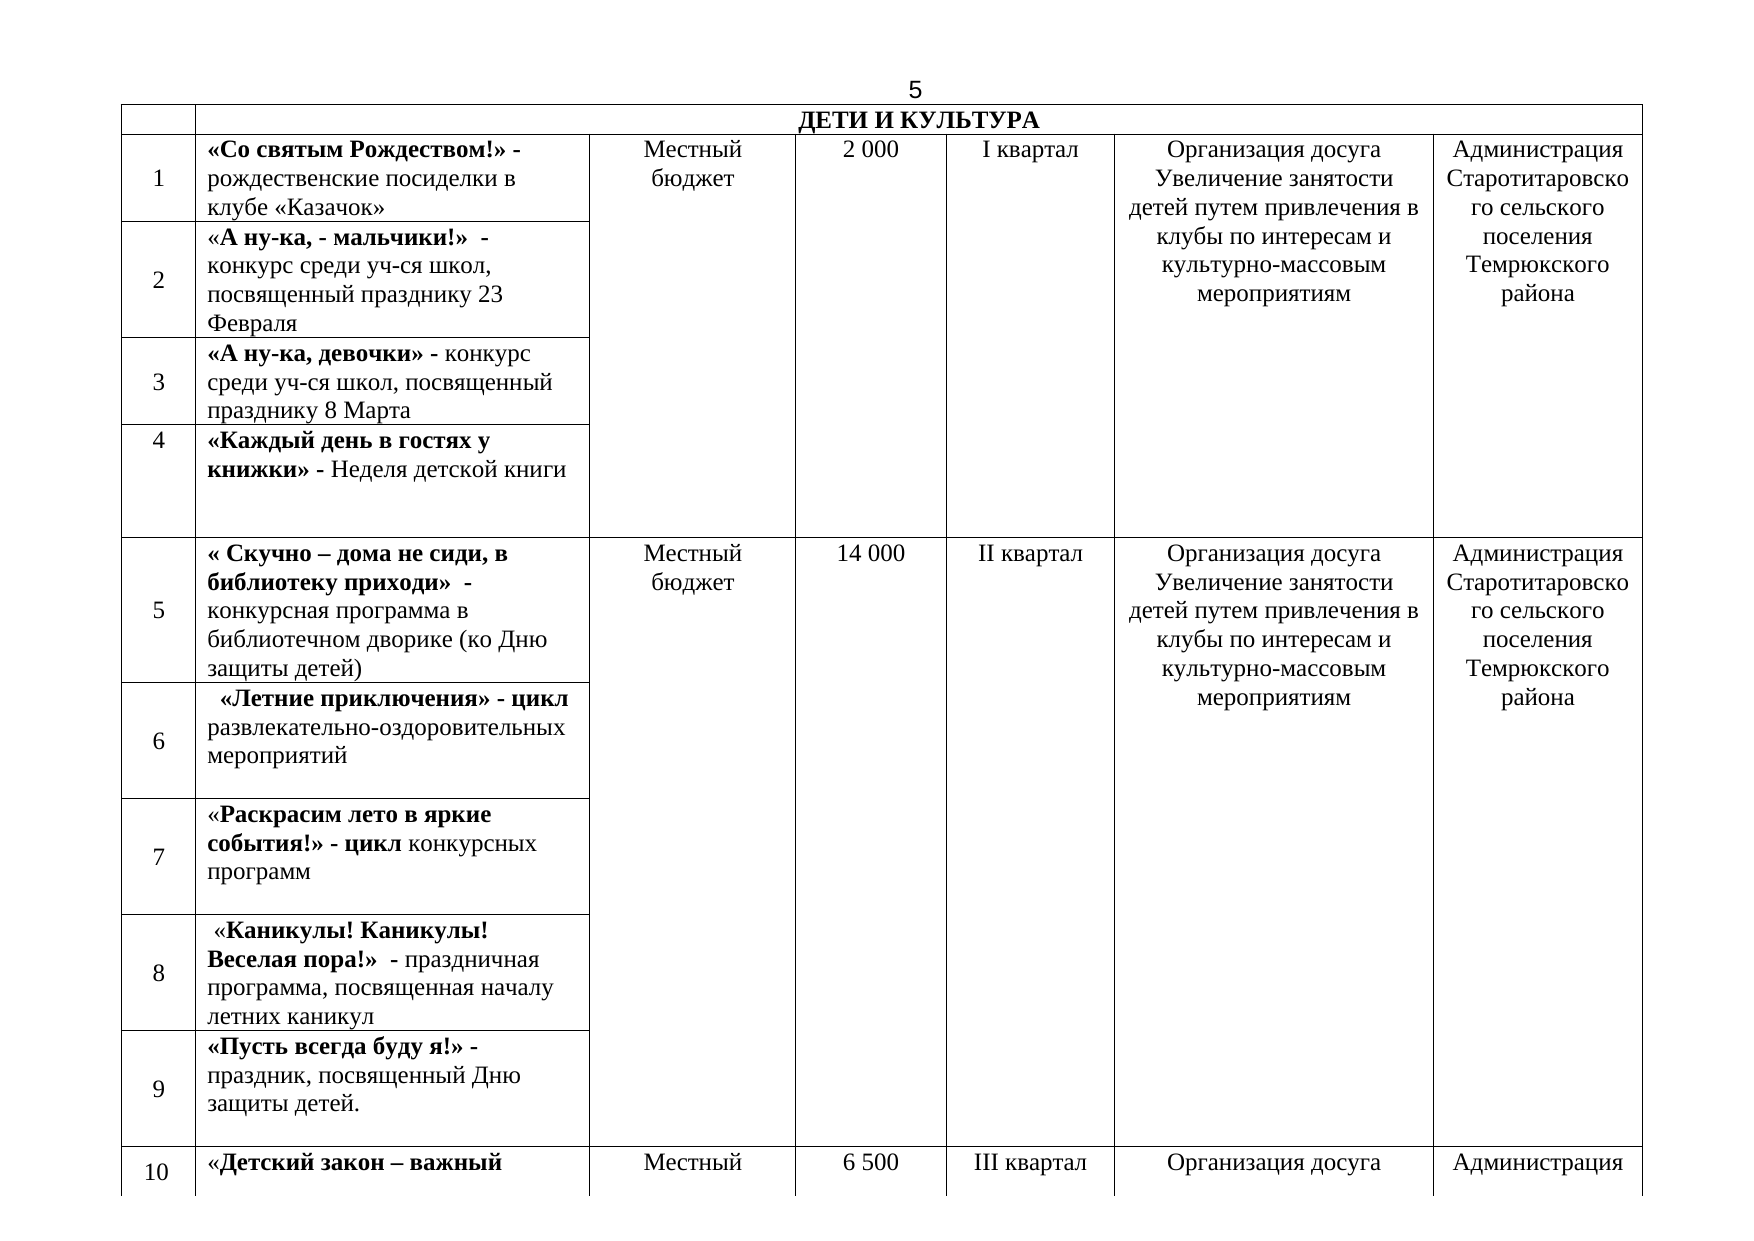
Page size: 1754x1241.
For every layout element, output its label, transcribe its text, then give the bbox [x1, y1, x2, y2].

table_cell « Скучно – дома не сиди, в библиотеку приходи» - конкурсная программа в библиотечном дворике (ко Дню защиты детей) [196, 538, 589, 682]
table_cell Организация досуга Увеличение занятости детей путем привлечения в клубы по интересам и культурно-массовым мероприятиям [1115, 538, 1433, 1146]
table_cell I квартал [947, 135, 1114, 537]
table_cell [122, 105, 195, 133]
table_cell «Со святым Рождеством!» - рождественские посиделки в клубе «Казачок» [196, 135, 589, 221]
table_cell ДЕТИ И КУЛЬТУРА [196, 105, 1642, 133]
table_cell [196, 1147, 589, 1196]
table_cell 8 [122, 915, 195, 1030]
table_cell Местный бюджет [590, 135, 795, 537]
table_cell «Раскрасим лето в яркие события!» - цикл конкурсных программ [196, 799, 589, 914]
table_cell «Летние приключения» - цикл развлекательно-оздоровительных мероприятий [196, 683, 589, 798]
table_cell 14 000 [796, 538, 946, 1146]
table_cell «Каждый день в гостях у книжки» - Неделя детской книги [196, 425, 589, 537]
table_cell «А ну-ка, девочки» - конкурс среди уч-ся школ, посвященный празднику 8 Марта [196, 338, 589, 424]
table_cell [1434, 1147, 1642, 1196]
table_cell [1434, 135, 1642, 537]
table_cell Местный бюджет [590, 538, 795, 1146]
table_cell 6 500 [796, 1147, 946, 1196]
table_cell 1 [122, 135, 195, 221]
table_cell II квартал [947, 538, 1114, 1146]
table_cell «Пусть всегда буду я!» - праздник, посвященный Дню защиты детей. [196, 1031, 589, 1146]
table_cell 2 [122, 222, 195, 337]
table_cell 9 [122, 1031, 195, 1146]
table_cell «А ну-ка, - мальчики!» - конкурс среди уч-ся школ, посвященный празднику 23 Февраля [196, 222, 589, 337]
table_cell 4 [122, 425, 195, 537]
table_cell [1434, 538, 1642, 1146]
table_cell 5 [122, 538, 195, 682]
table_cell 3 [122, 338, 195, 424]
table_cell III квартал [947, 1147, 1114, 1196]
table_cell Местный бюджет [590, 1147, 795, 1196]
table_cell 10 [122, 1147, 195, 1196]
table_cell 2 000 [796, 135, 946, 537]
table_cell 7 [122, 799, 195, 914]
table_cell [1115, 1147, 1433, 1196]
table_cell Организация досуга Увеличение занятости детей путем привлечения в клубы по интересам и культурно-массовым мероприятиям [1115, 135, 1433, 537]
table_cell «Каникулы! Каникулы! Веселая пора!» - праздничная программа, посвященная началу летних каникул [196, 915, 589, 1030]
table_cell 6 [122, 683, 195, 798]
